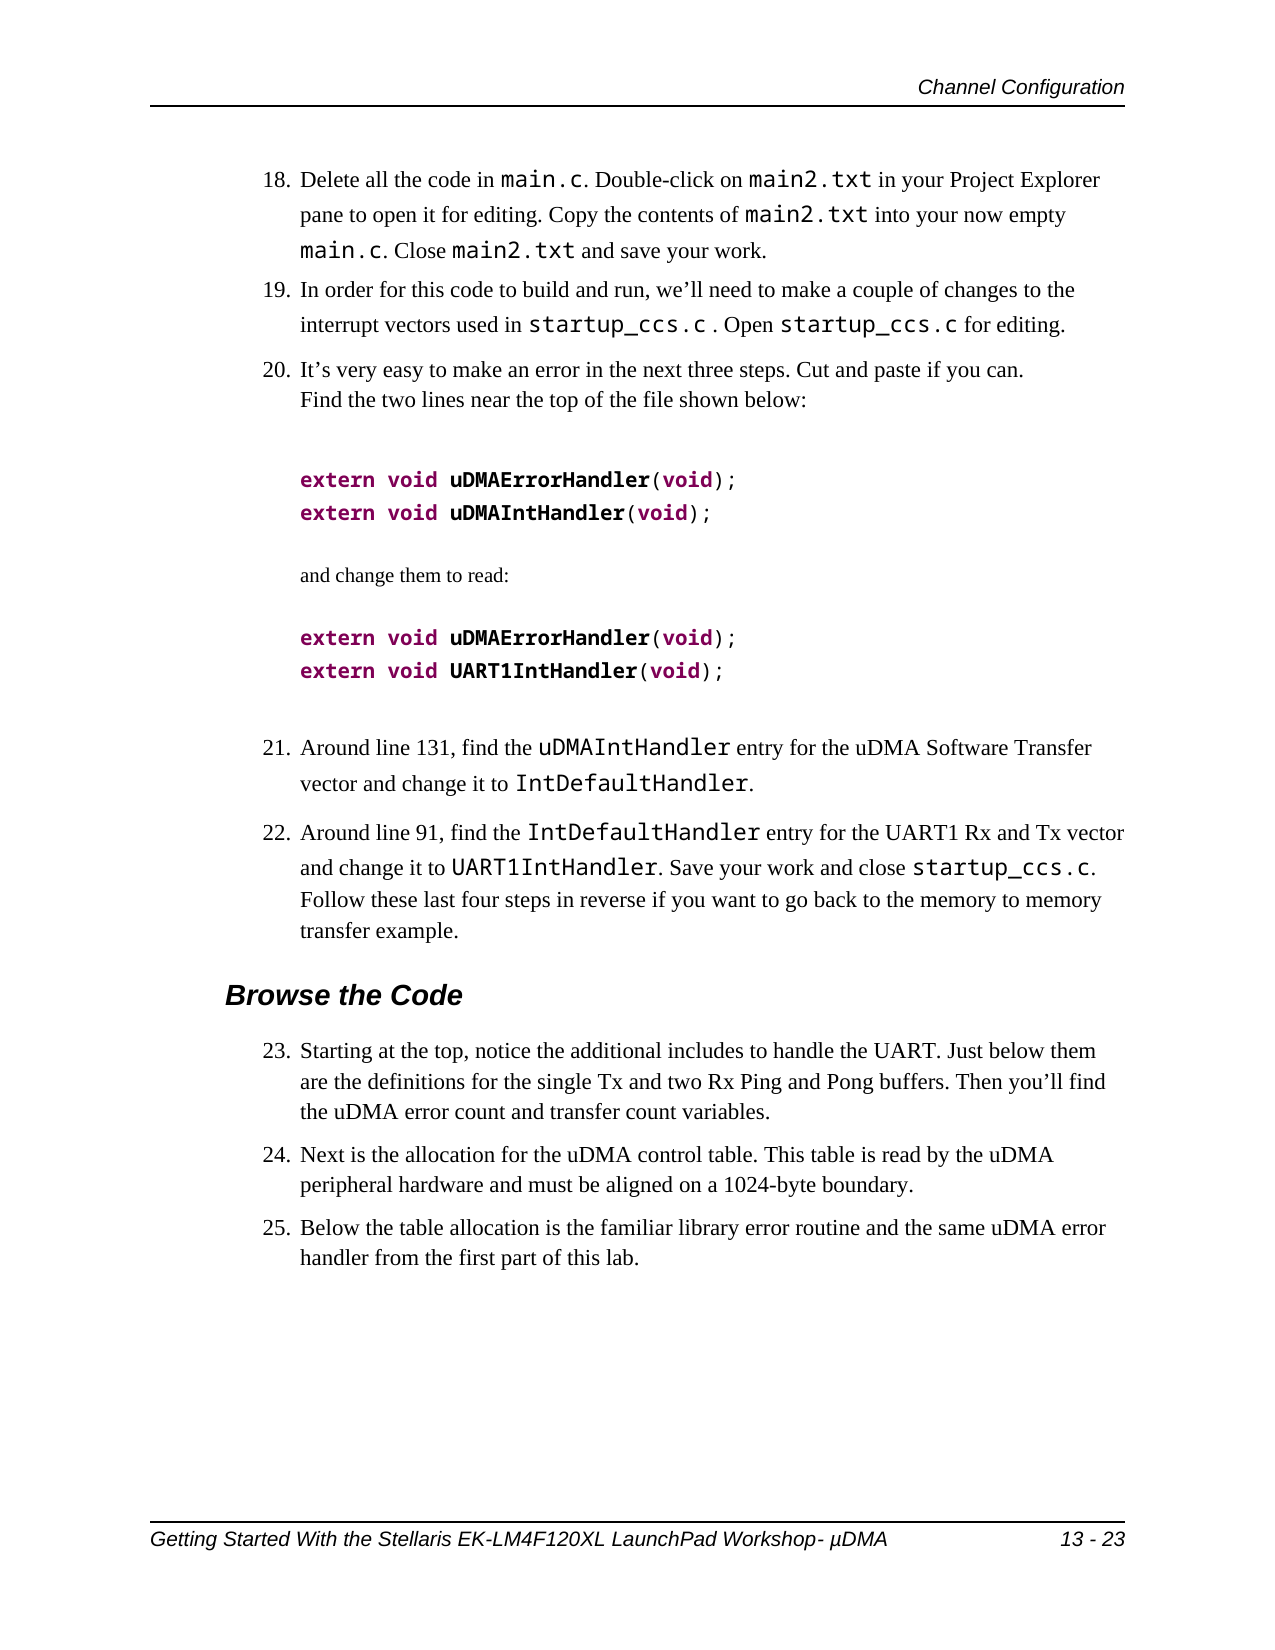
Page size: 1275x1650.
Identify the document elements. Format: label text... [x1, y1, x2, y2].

subtitle Browse the Code [225, 978, 1125, 1012]
text extern void uDMAErrorHandler(void); [225, 623, 1125, 652]
list Below the table allocation is the familiar library error routine and the same uDMA error handler from the first part of this lab. [262, 1213, 1125, 1270]
list Around line 91, find the IntDefaultHandler entry for the UART1 Rx and Tx vector and change it to UART1IntHandler. Save your work and close startup_ccs.c. Follow these last four steps in reverse if you want to go back to the memory to memory transfer example. [262, 815, 1125, 943]
text and change them to read: [300, 563, 1125, 587]
text extern void UART1IntHandler(void); [300, 656, 1125, 715]
list Next is the allocation for the uDMA control table. This table is read by the uDMA peripheral hardware and must be aligned on a 1024-byte boundary. [262, 1141, 1125, 1197]
list In order for this code to build and run, we’ll need to make a couple of changes to the interrupt vectors used in startup_ccs.c . Open startup_ccs.c for editing. [262, 277, 1125, 339]
list Delete all the code in main.c. Double-click on main2.txt in your Project Explorer pane to open it for editing. Copy the contents of main2.txt into your now empty main.c. Close main2.txt and save your work. [262, 162, 1125, 266]
list Starting at the top, notice the additional includes to handle the UART. Just below them are the definitions for the single Tx and two Rx Ping and Pong buffers. Then you’ll find the uDMA error count and transfer count variables. [262, 1037, 1125, 1124]
text extern void uDMAIntHandler(void); [300, 498, 1125, 526]
list Around line 131, find the uDMAIntHandler entry for the uDMA Software Transfer vector and change it to IntDefaultHandler. [262, 731, 1125, 798]
list It’s very easy to make an error in the next three steps. Cut and paste if you can. Find the two lines near the top of the file shown below: [262, 356, 1125, 413]
text extern void uDMAErrorHandler(void); [300, 465, 1125, 494]
